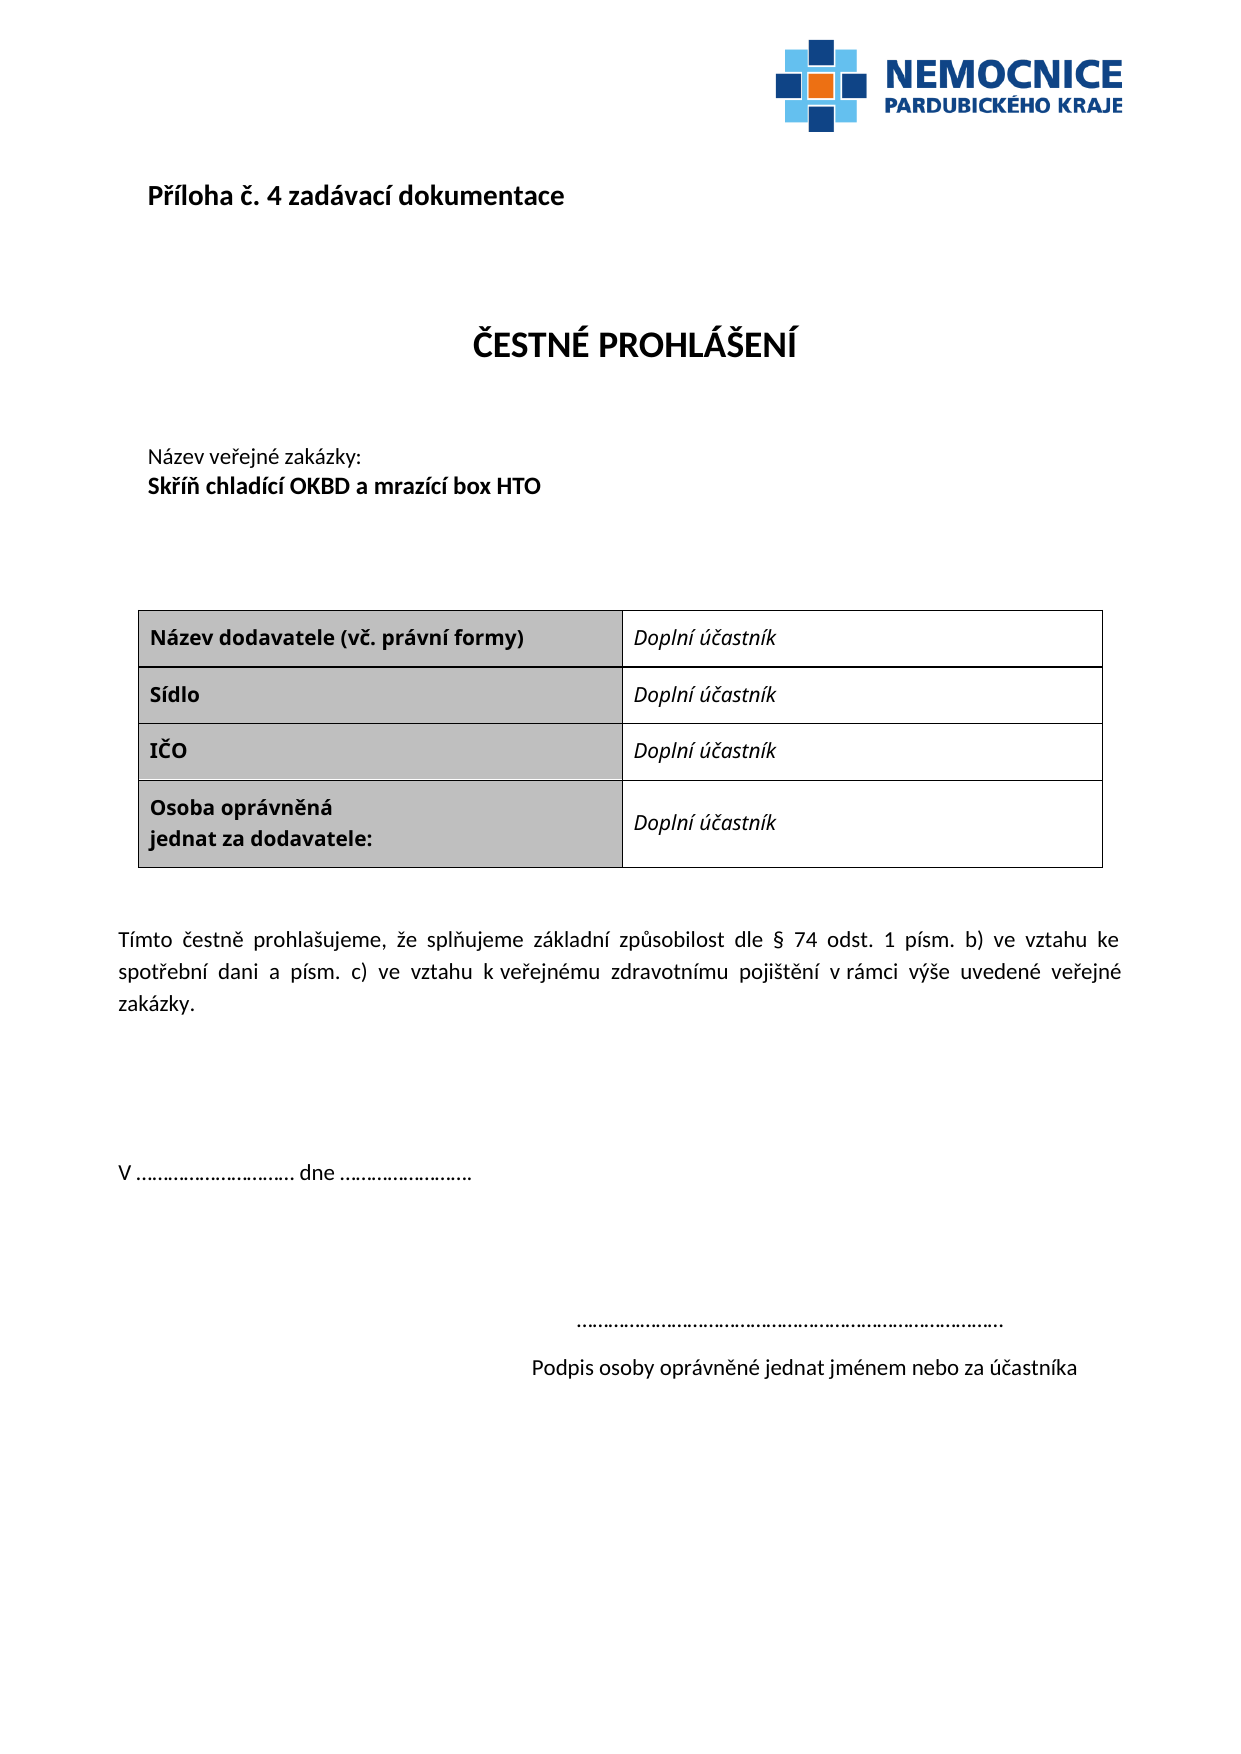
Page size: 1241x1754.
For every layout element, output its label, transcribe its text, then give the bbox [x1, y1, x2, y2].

table_header Doplní účastník [623, 611, 1102, 666]
text Příloha č. 4 zadávací dokumentace [148, 177, 1122, 213]
table_cell Doplní účastník [623, 724, 1102, 779]
text V ………………………… dne ……………………. [118, 1158, 1122, 1186]
table_cell Sídlo [139, 668, 622, 723]
table_header Název dodavatele (vč. právní formy) [139, 611, 622, 666]
table_cell Doplní účastník [623, 668, 1102, 723]
text Skříň chladící OKBD a mrazící box HTO [148, 470, 1122, 501]
text ČESTNÉ PROHLÁŠENÍ [148, 321, 1122, 367]
picture [774, 38, 1123, 133]
text ……………………………………………………………………… [118, 1305, 1122, 1333]
text Název veřejné zakázky: [118, 442, 1122, 470]
table_cell IČO [139, 724, 622, 779]
text Podpis osoby oprávněné jednat jménem nebo za účastníka [118, 1353, 1122, 1382]
table_cell Osoba oprávněná jednat za dodavatele: [139, 781, 622, 867]
table_cell Doplní účastník [623, 781, 1102, 867]
text Tímto čestně prohlašujeme, že splňujeme základní způsobilost dle § 74 odst. 1 písm. b) ve vztahu ke spotřební dani a písm. c) ve vztahu k veřejnému zdravotnímu pojištění v rámci výše uvedené veřejné zakázky. [118, 925, 1122, 1017]
